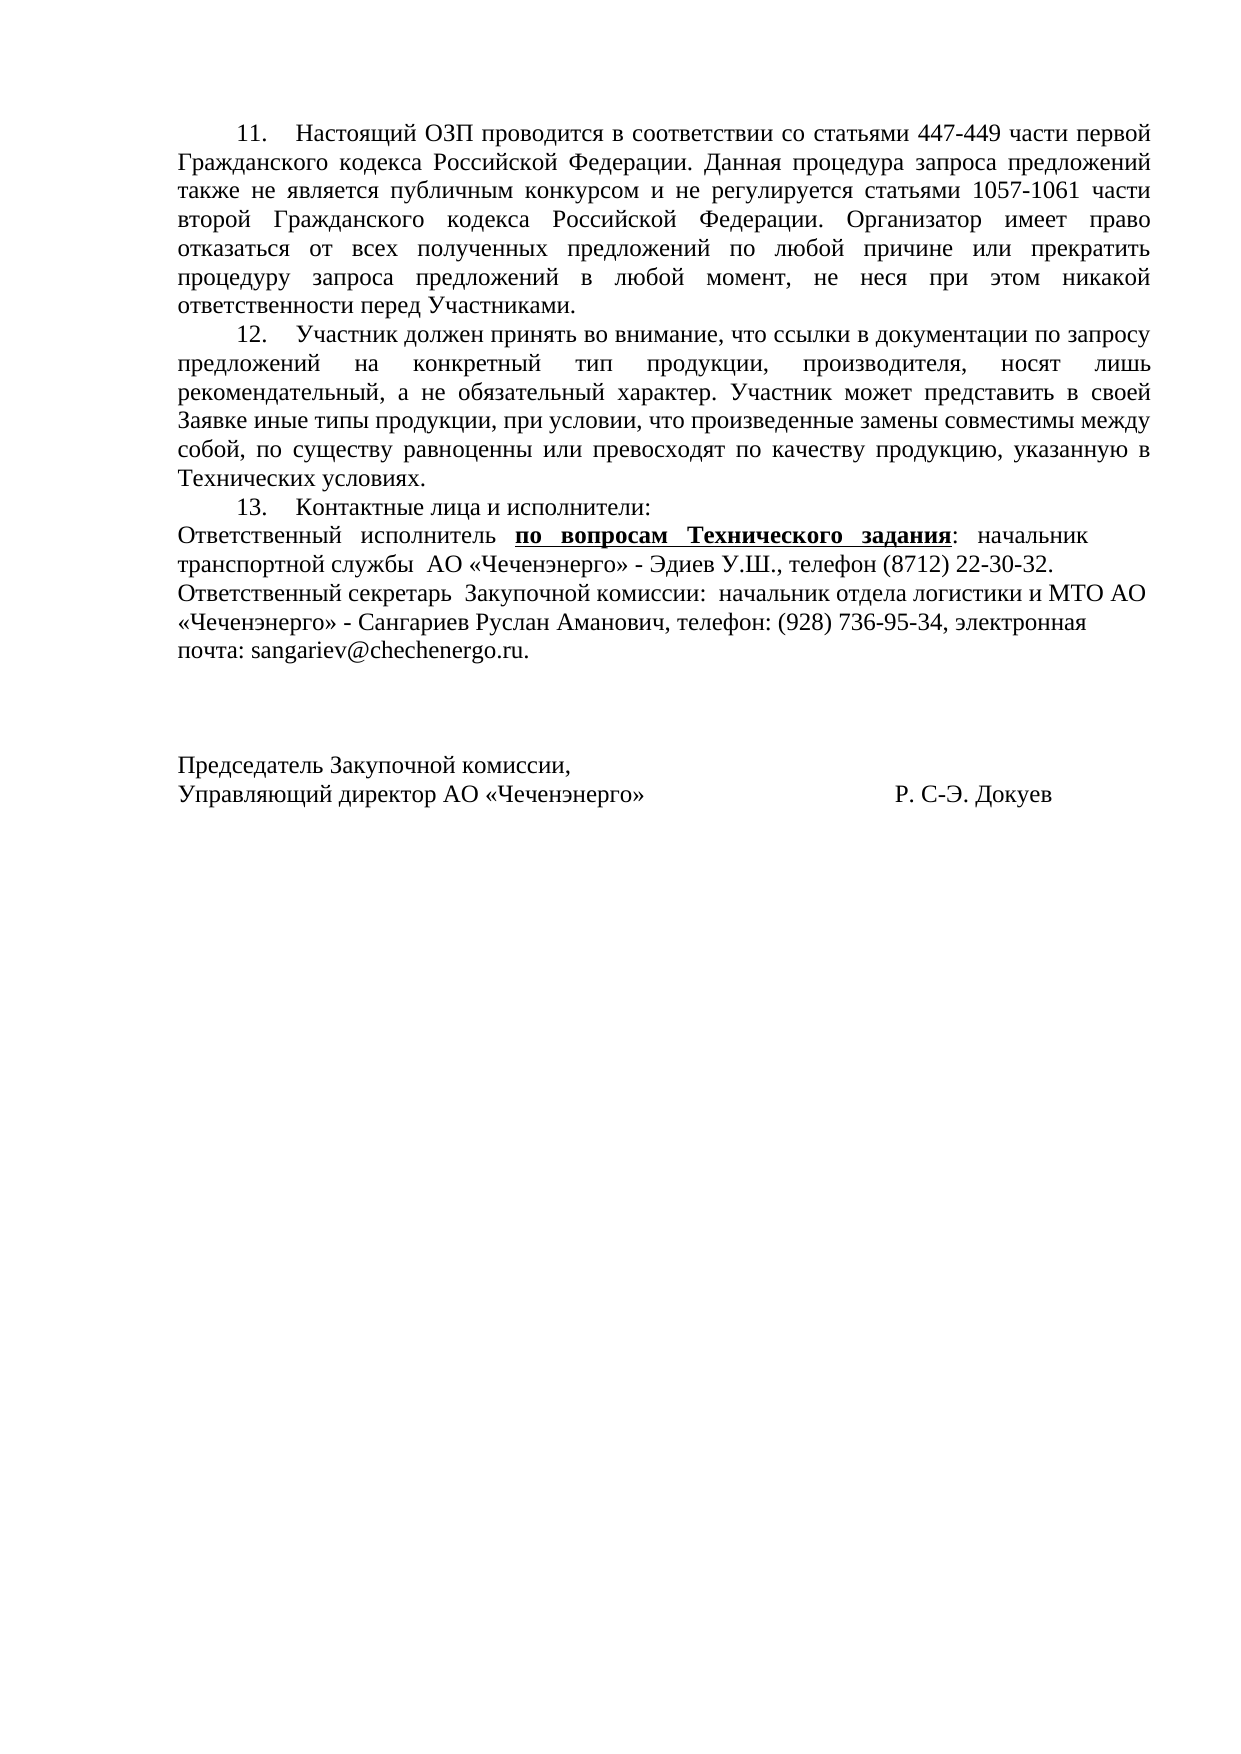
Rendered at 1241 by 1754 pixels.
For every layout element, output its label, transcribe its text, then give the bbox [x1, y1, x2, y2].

text Председатель Закупочной комиссии, [177, 751, 1152, 779]
list Контактные лица и исполнители: [177, 492, 1152, 521]
list Настоящий ОЗП проводится в соответствии со статьями 447-449 части первой Гражданского кодекса Российской Федерации. Данная процедура запроса предложений также не является публичным конкурсом и не регулируется статьями 1057-1061 части второй Гражданского кодекса Российской Федерации. Организатор имеет право отказаться от всех полученных предложений по любой причине или прекратить процедуру запроса предложений в любой момент, не неся при этом никакой ответственности перед Участниками. [177, 118, 1152, 319]
text Ответственный секретарь Закупочной комиссии: начальник отдела логистики и МТО АО «Чеченэнерго» - Сангариев Руслан Аманович, телефон: (928) 736-95-34, электронная почта: sangariev@chechenergo.ru. [177, 578, 1152, 664]
list Участник должен принять во внимание, что ссылки в документации по запросу предложений на конкретный тип продукции, производителя, носят лишь рекомендательный, а не обязательный характер. Участник может представить в своей Заявке иные типы продукции, при условии, что произведенные замены совместимы между собой, по существу равноценны или превосходят по качеству продукцию, указанную в Технических условиях. [177, 319, 1152, 492]
text Ответственный исполнитель по вопросам Технического задания: начальник транспортной службы АО «Чеченэнерго» - Эдиев У.Ш., телефон (8712) 22-30-32. [177, 521, 1152, 578]
text Управляющий директор АО «Чеченэнерго» Р. С-Э. Докуев [177, 779, 1152, 808]
